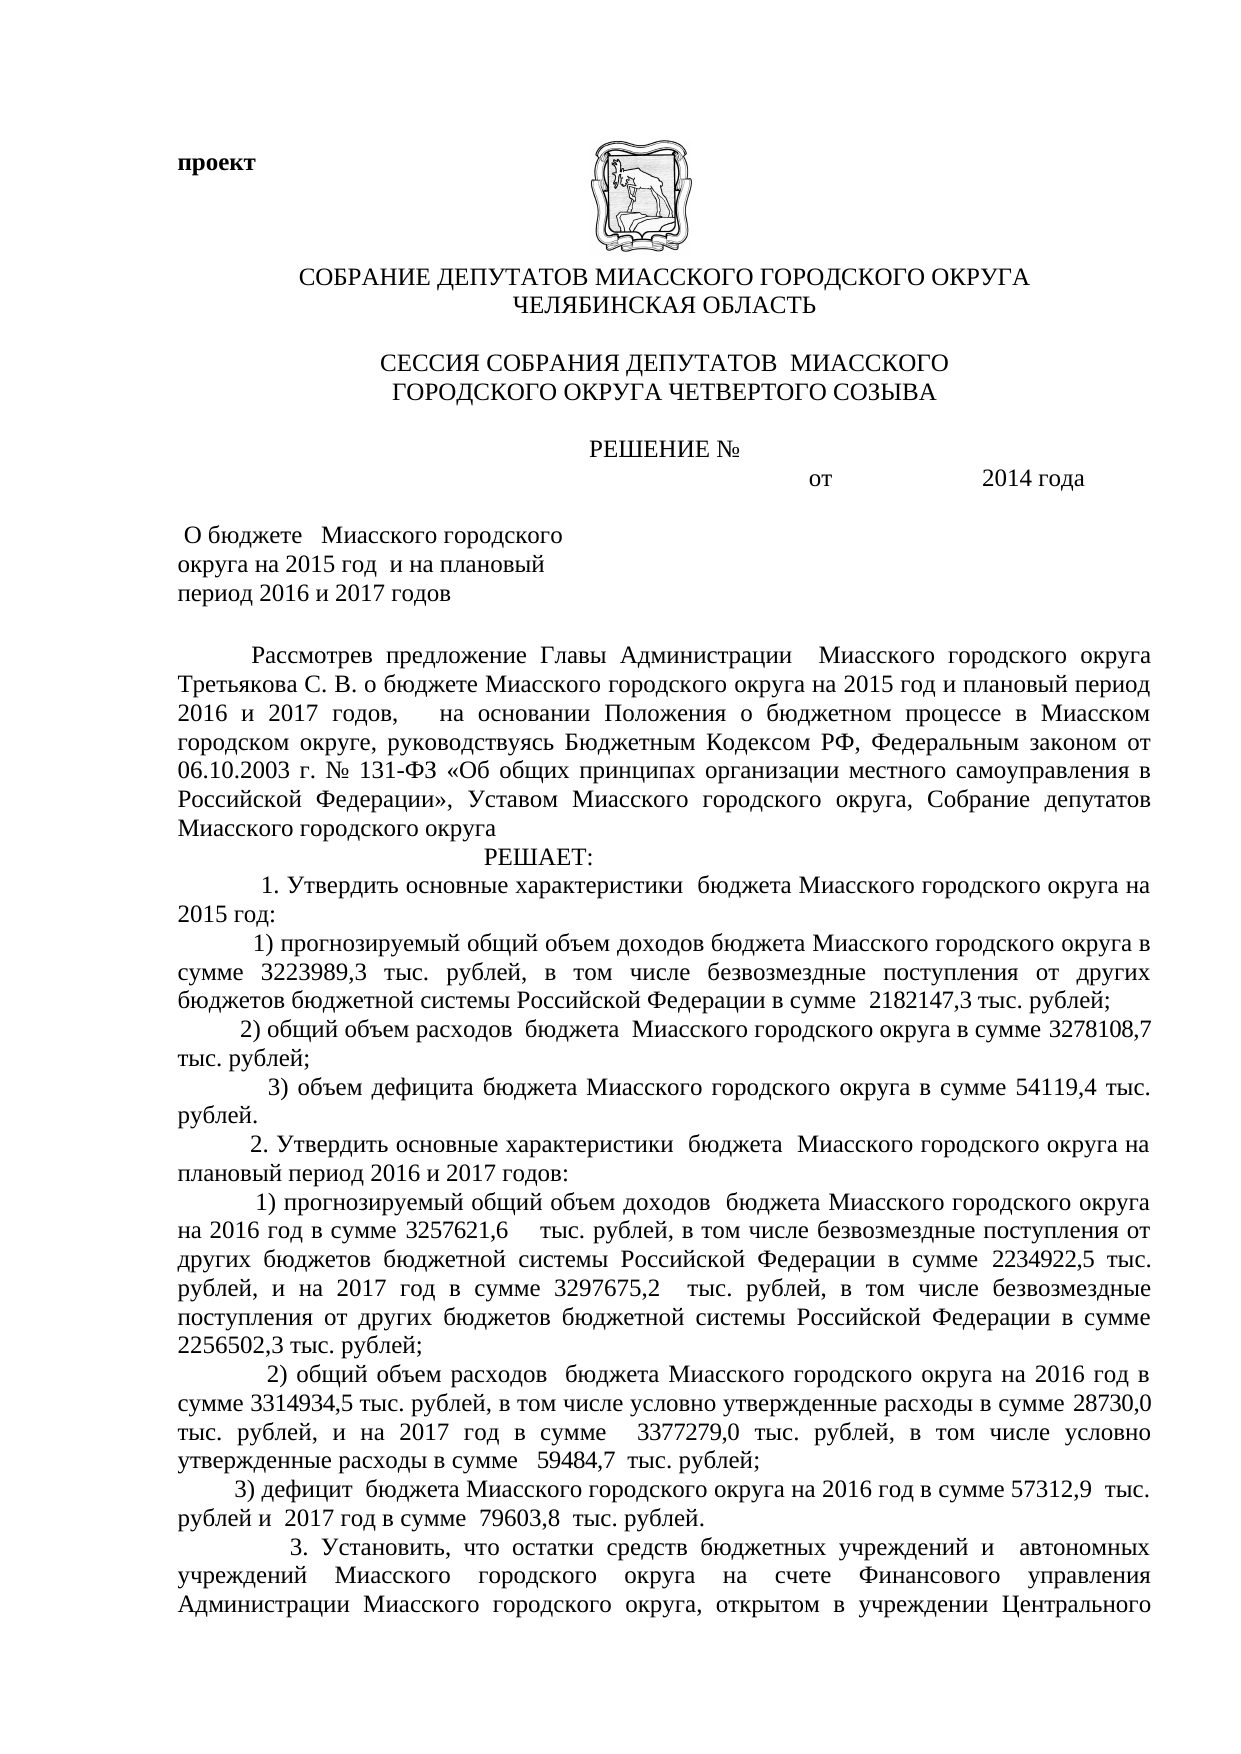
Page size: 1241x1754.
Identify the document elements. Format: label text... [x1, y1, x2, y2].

text период 2016 и 2017 годов [177, 578, 1152, 607]
text 1. Утвердить основные характеристики бюджета Миасского городского округа на 2015 год: [177, 870, 1152, 928]
text РЕШЕНИЕ № [177, 434, 1152, 463]
text 2) общий объем расходов бюджета Миасского городского округа в сумме 3278108,7 тыс. рублей; [177, 1014, 1152, 1072]
text ГОРОДСКОГО ОКРУГА ЧЕТВЕРТОГО СОЗЫВА [177, 377, 1152, 406]
text О бюджете Миасского городского [177, 521, 1152, 549]
text округа на 2015 год и на плановый [177, 549, 1152, 578]
text 2. Утвердить основные характеристики бюджета Миасского городского округа на плановый период 2016 и 2017 годов: [177, 1129, 1152, 1187]
text 2) общий объем расходов бюджета Миасского городского округа на 2016 год в сумме 3314934,5 тыс. рублей, в том числе условно утвержденные расходы в сумме 28730,0 тыс. рублей, и на 2017 год в сумме 3377279,0 тыс. рублей, в том числе условно утвержденные расходы в сумме 59484,7 тыс. рублей; [177, 1359, 1152, 1474]
text РЕШАЕТ: [177, 842, 1152, 870]
text Рассмотрев предложение Главы Администрации Миасского городского округа Третьякова С. В. о бюджете Миасского городского округа на 2015 год и плановый период 2016 и 2017 годов, на основании Положения о бюджетном процессе в Миасском городском округе, руководствуясь Бюджетным Кодексом РФ, Федеральным законом от 06.10.2003 г. № 131-ФЗ «Об общих принципах организации местного самоуправления в Российской Федерации», Уставом Миасского городского округа, Собрание депутатов Миасского городского округа [177, 640, 1152, 842]
text 3) дефицит бюджета Миасского городского округа на 2016 год в сумме 57312,9 тыс. рублей и 2017 год в сумме 79603,8 тыс. рублей. [177, 1474, 1152, 1532]
text от 2014 года [702, 463, 1152, 492]
text ЧЕЛЯБИНСКАЯ ОБЛАСТЬ [177, 291, 1152, 319]
text 1) прогнозируемый общий объем доходов бюджета Миасского городского округа на 2016 год в сумме 3257621,6 тыс. рублей, в том числе безвозмездные поступления от других бюджетов бюджетной системы Российской Федерации в сумме 2234922,5 тыс. рублей, и на 2017 год в сумме 3297675,2 тыс. рублей, в том числе безвозмездные поступления от других бюджетов бюджетной системы Российской Федерации в сумме 2256502,3 тыс. рублей; [177, 1187, 1152, 1359]
text 1) прогнозируемый общий объем доходов бюджета Миасского городского округа в сумме 3223989,3 тыс. рублей, в том числе безвозмездные поступления от других бюджетов бюджетной системы Российской Федерации в сумме 2182147,3 тыс. рублей; [177, 928, 1152, 1014]
text СОБРАНИЕ ДЕПУТАТОВ МИАССКОГО ГОРОДСКОГО ОКРУГА [177, 262, 1152, 291]
picture [589, 139, 693, 147]
text проект [177, 147, 1152, 176]
text 3) объем дефицита бюджета Миасского городского округа в сумме 54119,4 тыс. рублей. [177, 1072, 1152, 1129]
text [177, 1532, 1152, 1618]
picture [589, 176, 693, 255]
text СЕССИЯ СОБРАНИЯ ДЕПУТАТОВ МИАССКОГО [177, 348, 1152, 377]
